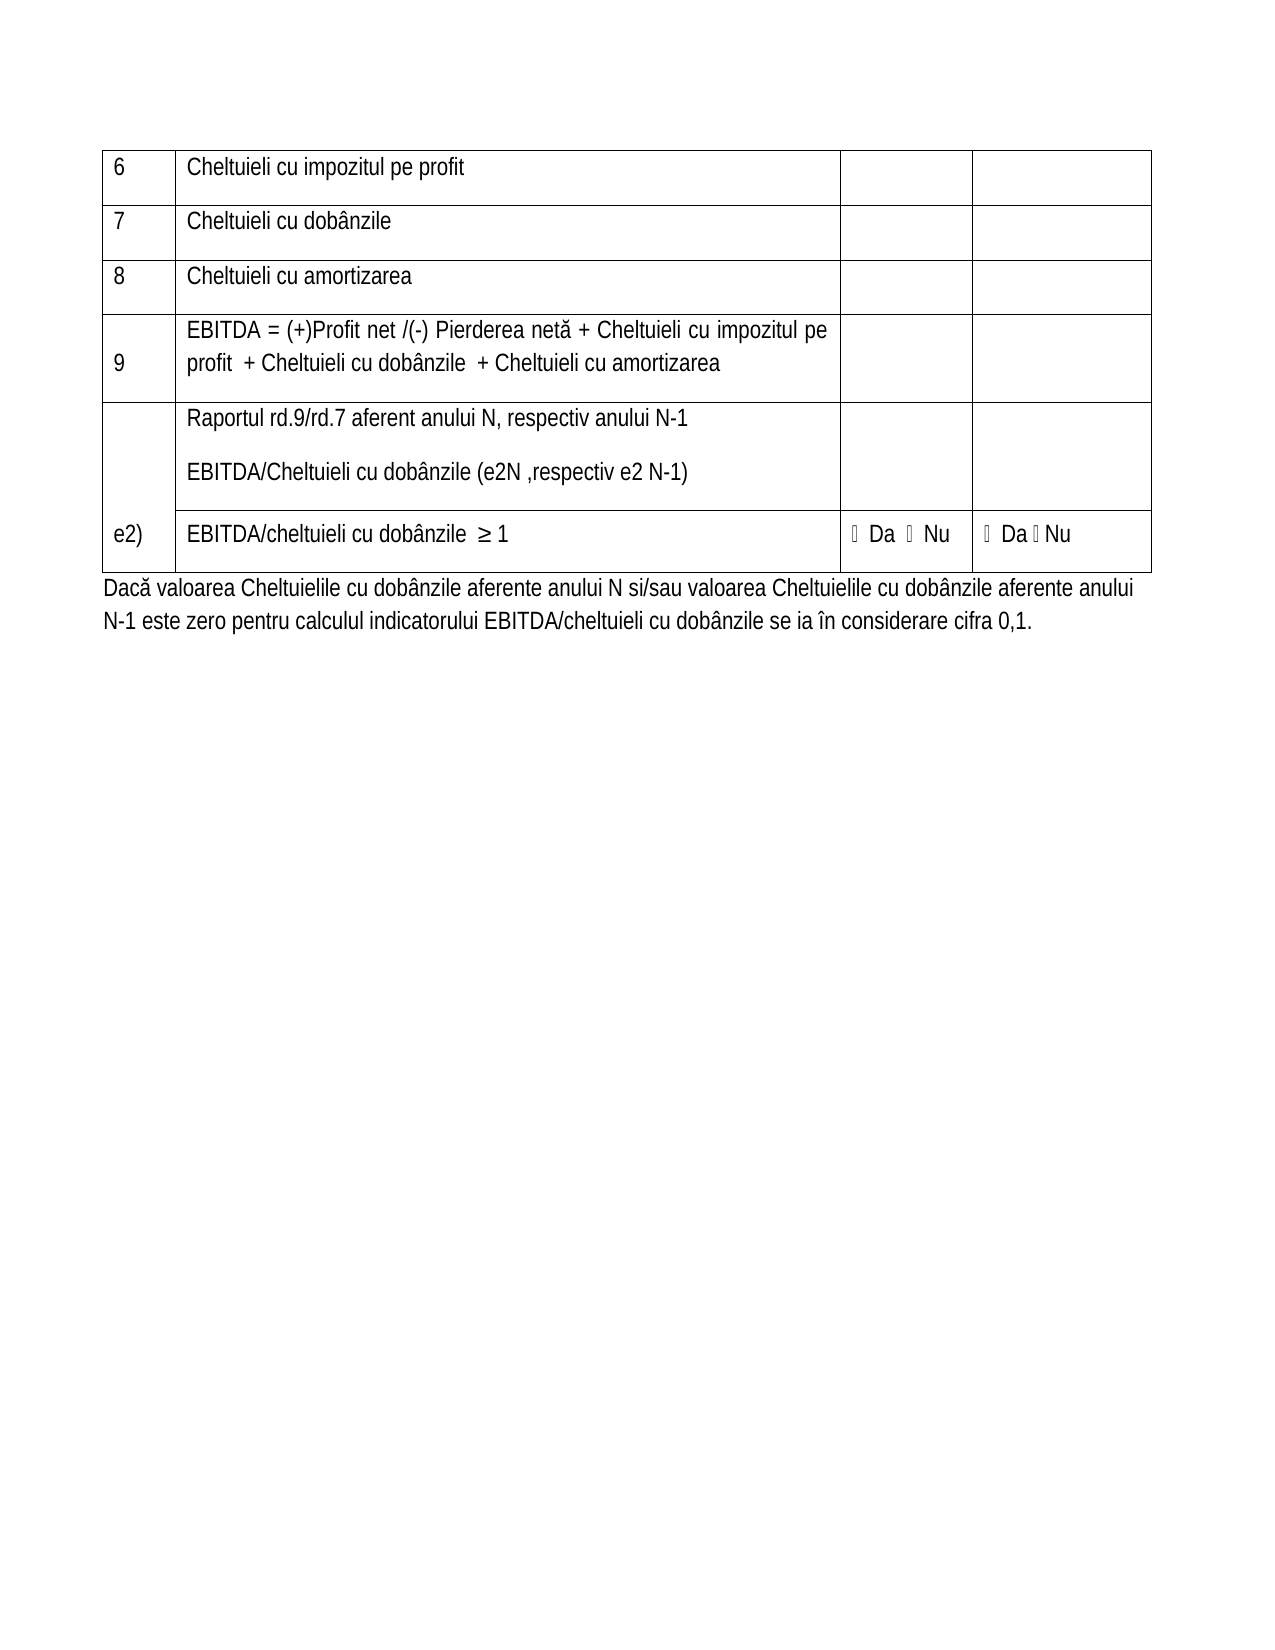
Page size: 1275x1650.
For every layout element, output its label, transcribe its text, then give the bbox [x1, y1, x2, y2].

table_cell [973, 261, 1151, 314]
table_cell [841, 206, 972, 259]
table_cell e2) [103, 403, 175, 572]
table_cell Raportul rd.9/rd.7 aferent anului N, respectiv anului N-1 EBITDA/Cheltuieli cu dobânzile (e2N ,respectiv e2 N-1) [176, 403, 840, 510]
table_cell  Da  Nu [841, 511, 972, 572]
table_cell [973, 206, 1151, 259]
table_cell [841, 315, 972, 402]
table_cell 6 [103, 151, 175, 205]
table_cell [841, 151, 972, 205]
table_cell Cheltuieli cu impozitul pe profit [176, 151, 840, 205]
text Dacă valoarea Cheltuielile cu dobânzile aferente anului N si/sau valoarea Cheltuielile cu dobânzile aferente anului N-1 este zero pentru calculul indicatorului EBITDA/cheltuieli cu dobânzile se ia în considerare cifra 0,1. [103, 573, 1162, 635]
table_cell [973, 315, 1151, 402]
table_cell 7 [103, 206, 175, 259]
table_cell 9 [103, 315, 175, 402]
table_cell [973, 151, 1151, 205]
table_cell [973, 403, 1151, 510]
table_cell  Da  Nu [973, 511, 1151, 572]
table_cell EBITDA/cheltuieli cu dobânzile ≥ 1 [176, 511, 840, 572]
table_cell Cheltuieli cu amortizarea [176, 261, 840, 314]
table_cell [841, 403, 972, 510]
table_cell 8 [103, 261, 175, 314]
table_cell EBITDA = (+)Profit net /(-) Pierderea netă + Cheltuieli cu impozitul pe profit + Cheltuieli cu dobânzile + Cheltuieli cu amortizarea [176, 315, 840, 402]
table_cell Cheltuieli cu dobânzile [176, 206, 840, 259]
table_cell [841, 261, 972, 314]
